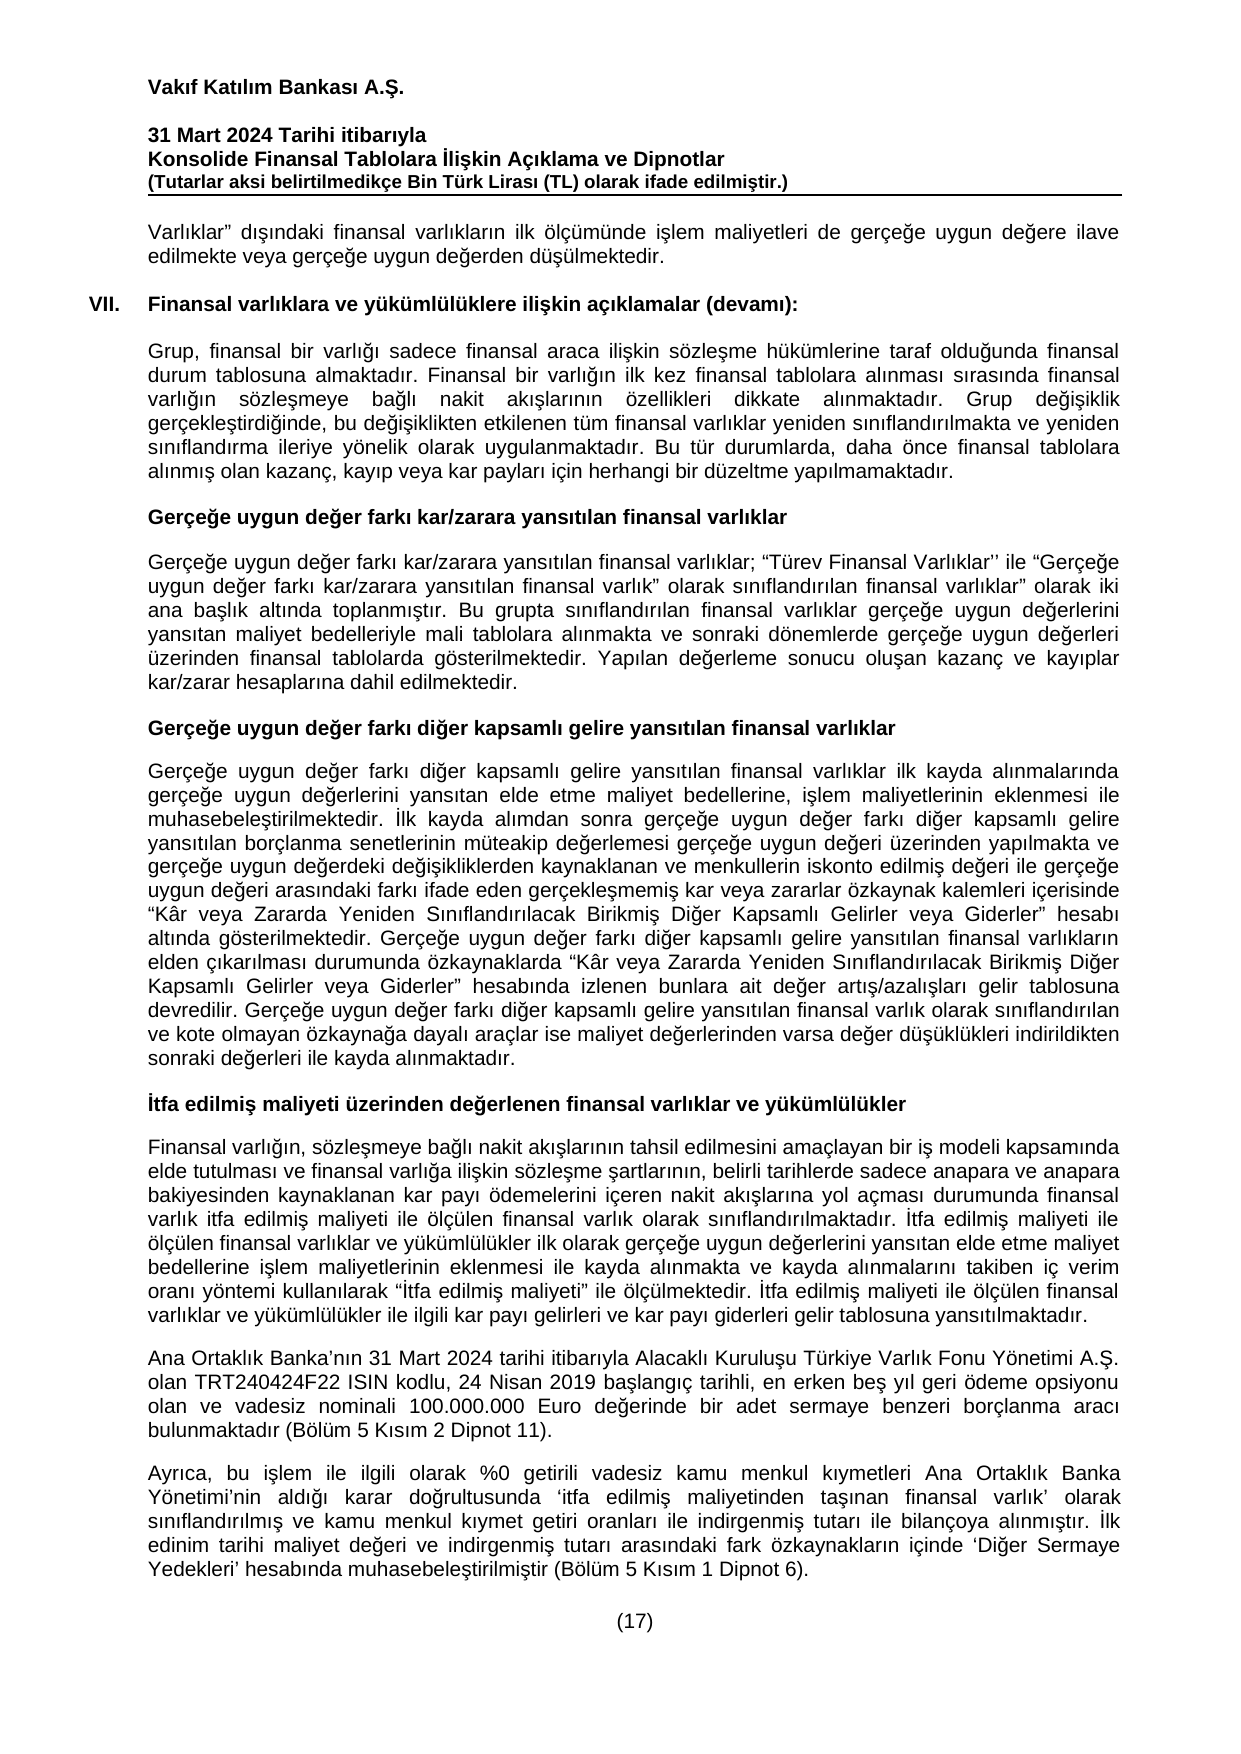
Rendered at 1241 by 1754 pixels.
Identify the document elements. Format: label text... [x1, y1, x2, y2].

text Ana Ortaklık Banka’nın 31 Mart 2024 tarihi itibarıyla Alacaklı Kuruluşu Türkiye Varlık Fonu Yönetimi A.Ş. olan TRT240424F22 ISIN kodlu, 24 Nisan 2019 başlangıç tarihli, en erken beş yıl geri ödeme opsiyonu olan ve vadesiz nominali 100.000.000 Euro değerinde bir adet sermaye benzeri borçlanma aracı bulunmaktadır (Bölüm 5 Kısım 2 Dipnot 11). [148, 1346, 1121, 1441]
text VII. Finansal varlıklara ve yükümlülüklere ilişkin açıklamalar (devamı): [89, 291, 1126, 315]
text Finansal varlığın, sözleşmeye bağlı nakit akışlarının tahsil edilmesini amaçlayan bir iş modeli kapsamında elde tutulması ve finansal varlığa ilişkin sözleşme şartlarının, belirli tarihlerde sadece anapara ve anapara bakiyesinden kaynaklanan kar payı ödemelerini içeren nakit akışlarına yol açması durumunda finansal varlık itfa edilmiş maliyeti ile ölçülen finansal varlık olarak sınıflandırılmaktadır. İtfa edilmiş maliyeti ile ölçülen finansal varlıklar ve yükümlülükler ilk olarak gerçeğe uygun değerlerini yansıtan elde etme maliyet bedellerine işlem maliyetlerinin eklenmesi ile kayda alınmakta ve kayda alınmalarını takiben iç verim oranı yöntemi kullanılarak “İtfa edilmiş maliyeti” ile ölçülmektedir. İtfa edilmiş maliyeti ile ölçülen finansal varlıklar ve yükümlülükler ile ilgili kar payı gelirleri ve kar payı giderleri gelir tablosuna yansıtılmaktadır. [148, 1135, 1121, 1326]
text Gerçeğe uygun değer farkı kar/zarara yansıtılan finansal varlıklar; “Türev Finansal Varlıklar’’ ile “Gerçeğe uygun değer farkı kar/zarara yansıtılan finansal varlık” olarak sınıflandırılan finansal varlıklar” olarak iki ana başlık altında toplanmıştır. Bu grupta sınıflandırılan finansal varlıklar gerçeğe uygun değerlerini yansıtan maliyet bedelleriyle mali tablolara alınmakta ve sonraki dönemlerde gerçeğe uygun değerleri üzerinden finansal tablolarda gösterilmektedir. Yapılan değerleme sonucu oluşan kazanç ve kayıplar kar/zarar hesaplarına dahil edilmektedir. [148, 550, 1121, 694]
text Ayrıca, bu işlem ile ilgili olarak %0 getirili vadesiz kamu menkul kıymetleri Ana Ortaklık Banka Yönetimi’nin aldığı karar doğrultusunda ‘itfa edilmiş maliyetinden taşınan finansal varlık’ olarak sınıflandırılmış ve kamu menkul kıymet getiri oranları ile indirgenmiş tutarı ile bilançoya alınmıştır. İlk edinim tarihi maliyet değeri ve indirgenmiş tutarı arasındaki fark özkaynakların içinde ‘Diğer Sermaye Yedekleri’ hesabında muhasebeleştirilmiştir (Bölüm 5 Kısım 1 Dipnot 6). [148, 1461, 1122, 1580]
text Gerçeğe uygun değer farkı diğer kapsamlı gelire yansıtılan finansal varlıklar ilk kayda alınmalarında gerçeğe uygun değerlerini yansıtan elde etme maliyet bedellerine, işlem maliyetlerinin eklenmesi ile muhasebeleştirilmektedir. İlk kayda alımdan sonra gerçeğe uygun değer farkı diğer kapsamlı gelire yansıtılan borçlanma senetlerinin müteakip değerlemesi gerçeğe uygun değeri üzerinden yapılmakta ve gerçeğe uygun değerdeki değişikliklerden kaynaklanan ve menkullerin iskonto edilmiş değeri ile gerçeğe uygun değeri arasındaki farkı ifade eden gerçekleşmemiş kar veya zararlar özkaynak kalemleri içerisinde “Kâr veya Zararda Yeniden Sınıflandırılacak Birikmiş Diğer Kapsamlı Gelirler veya Giderler” hesabı altında gösterilmektedir. Gerçeğe uygun değer farkı diğer kapsamlı gelire yansıtılan finansal varlıkların elden çıkarılması durumunda özkaynaklarda “Kâr veya Zararda Yeniden Sınıflandırılacak Birikmiş Diğer Kapsamlı Gelirler veya Giderler” hesabında izlenen bunlara ait değer artış/azalışları gelir tablosuna devredilir. Gerçeğe uygun değer farkı diğer kapsamlı gelire yansıtılan finansal varlık olarak sınıflandırılan ve kote olmayan özkaynağa dayalı araçlar ise maliyet değerlerinden varsa değer düşüklükleri indirildikten sonraki değerleri ile kayda alınmaktadır. [148, 758, 1121, 1070]
text Grup, finansal bir varlığı sadece finansal araca ilişkin sözleşme hükümlerine taraf olduğunda finansal durum tablosuna almaktadır. Finansal bir varlığın ilk kez finansal tablolara alınması sırasında finansal varlığın sözleşmeye bağlı nakit akışlarının özellikleri dikkate alınmaktadır. Grup değişiklik gerçekleştirdiğinde, bu değişiklikten etkilenen tüm finansal varlıklar yeniden sınıflandırılmakta ve yeniden sınıflandırma ileriye yönelik olarak uygulanmaktadır. Bu tür durumlarda, daha önce finansal tablolara alınmış olan kazanç, kayıp veya kar payları için herhangi bir düzeltme yapılmamaktadır. [148, 339, 1121, 483]
text Gerçeğe uygun değer farkı kar/zarara yansıtılan finansal varlıklar [148, 504, 1121, 528]
text Gerçeğe uygun değer farkı diğer kapsamlı gelire yansıtılan finansal varlıklar [148, 715, 1121, 739]
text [148, 219, 1121, 267]
text İtfa edilmiş maliyeti üzerinden değerlenen finansal varlıklar ve yükümlülükler [148, 1092, 1121, 1116]
